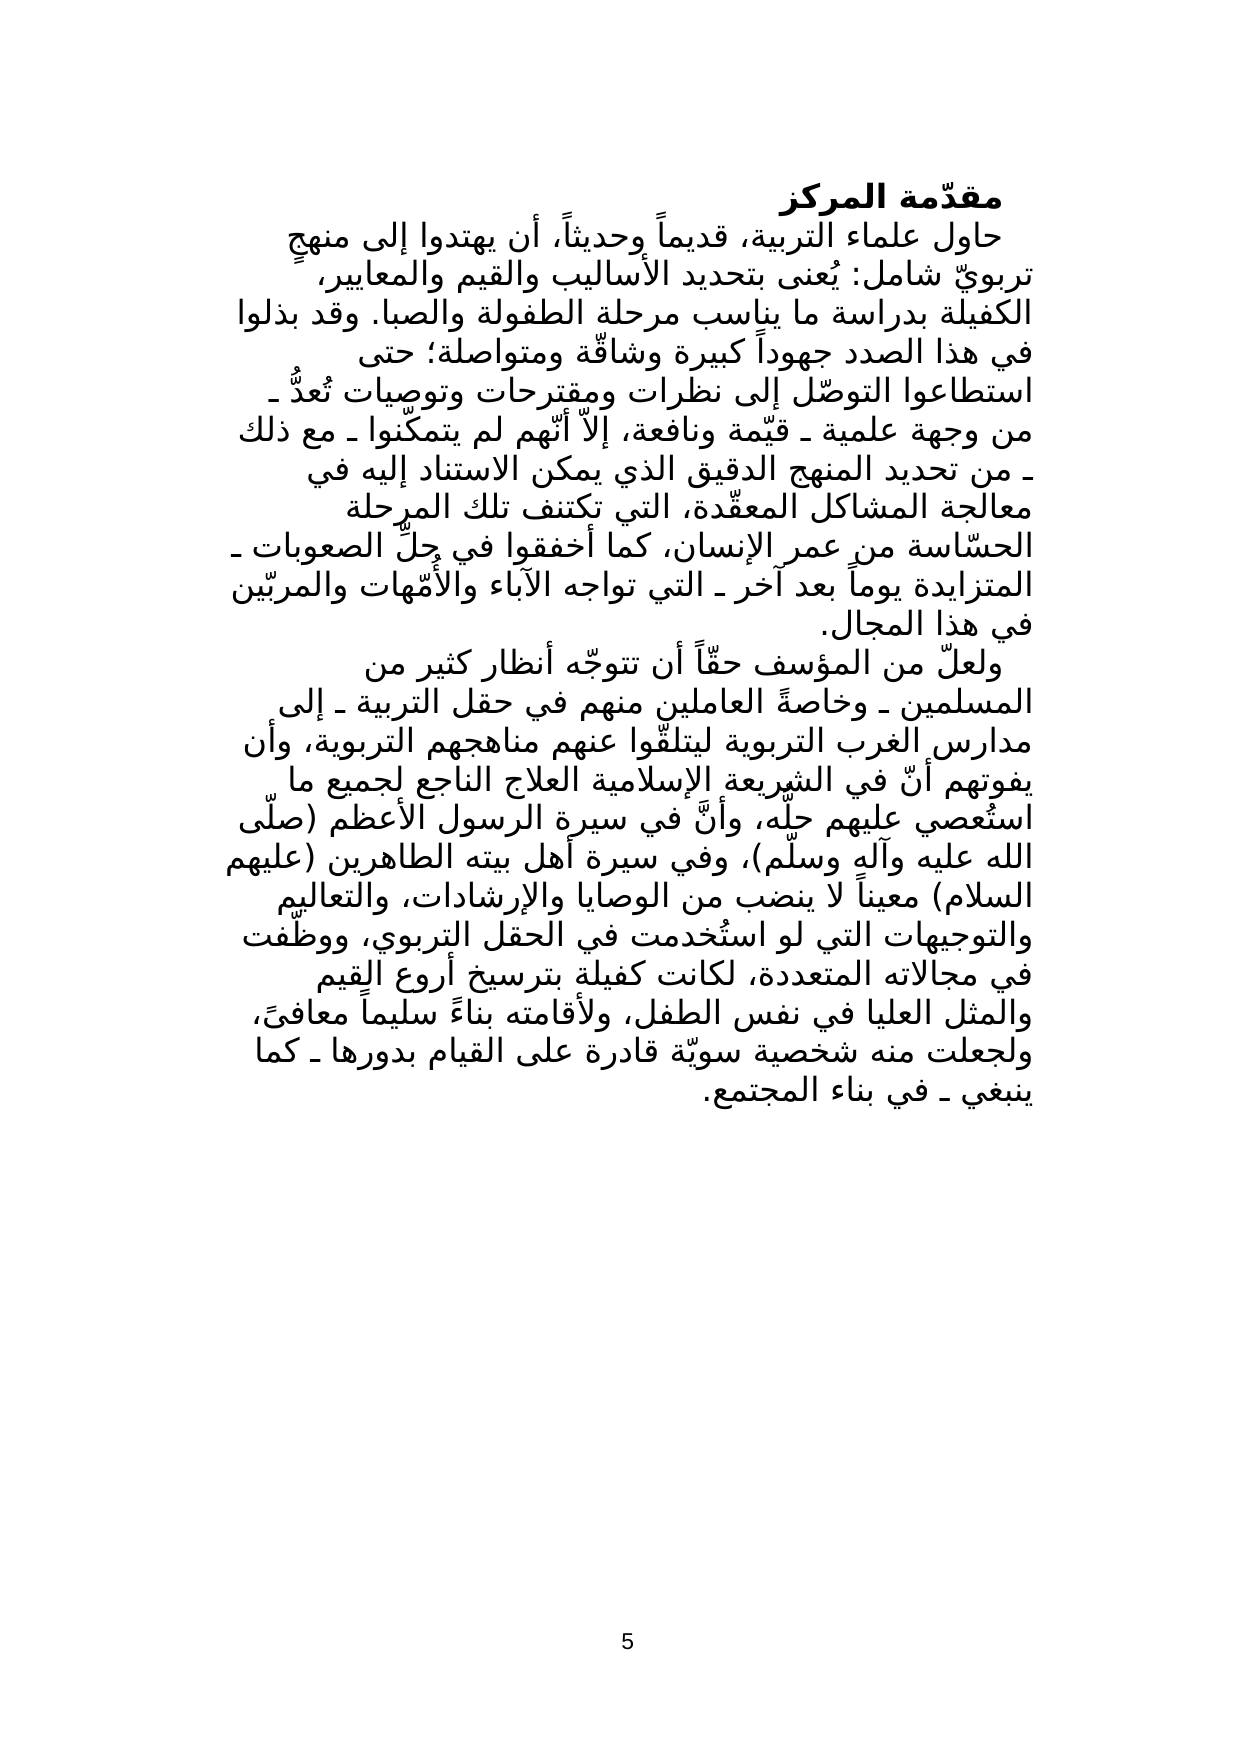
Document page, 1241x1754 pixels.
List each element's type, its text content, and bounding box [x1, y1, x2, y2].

text ولعلّ من المؤسف حقّاً أن تتوجّه أنظار كثير من المسلمين ـ وخاصةً العاملين منهم في حقل التربية ـ إلى مدارس الغرب التربوية ليتلقّوا عنهم مناهجهم التربوية، وأن يفوتهم أنّ في الشريعة الإسلامية العلاج الناجع لجميع ما استُعصي عليهم حلُّه، وأنَّ في سيرة الرسول الأعظم (صلّى الله عليه وآله وسلّم)، وفي سيرة أهل بيته الطاهرين (عليهم السلام) معيناً لا ينضب من الوصايا والإرشادات، والتعاليم والتوجيهات التي لو استُخدمت في الحقل التربوي، ووظّفت في مجالاته المتعددة، لكانت كفيلة بترسيخ أروع القيم والمثل العليا في نفس الطفل، ولأقامته بناءً سليماً معافىً، ولجعلت منه شخصية سويّة قادرة على القيام بدورها ـ كما ينبغي ـ في بناء المجتمع. [222, 643, 1033, 1110]
text حاول علماء التربية، قديماً وحديثاً، أن يهتدوا إلى منهجٍ تربويّ شامل: يُعنى بتحديد الأساليب والقيم والمعايير، الكفيلة بدراسة ما يناسب مرحلة الطفولة والصبا. وقد بذلوا في هذا الصدد جهوداً كبيرة وشاقّة ومتواصلة؛ حتى استطاعوا التوصّل إلى نظرات ومقترحات وتوصيات تُعدُّ ـ من وجهة علمية ـ قيّمة ونافعة، إلاّ أنّهم لم يتمكّنوا ـ مع ذلك ـ من تحديد المنهج الدقيق الذي يمكن الاستناد إليه في معالجة المشاكل المعقّدة، التي تكتنف تلك المرحلة الحسّاسة من عمر الإنسان، كما أخفقوا في حلِّ الصعوبات ـ المتزايدة يوماً بعد آخر ـ التي تواجه الآباء والأُمّهات والمربّين في هذا المجال. [222, 216, 1033, 643]
text مقدّمة المركز [222, 177, 1033, 216]
